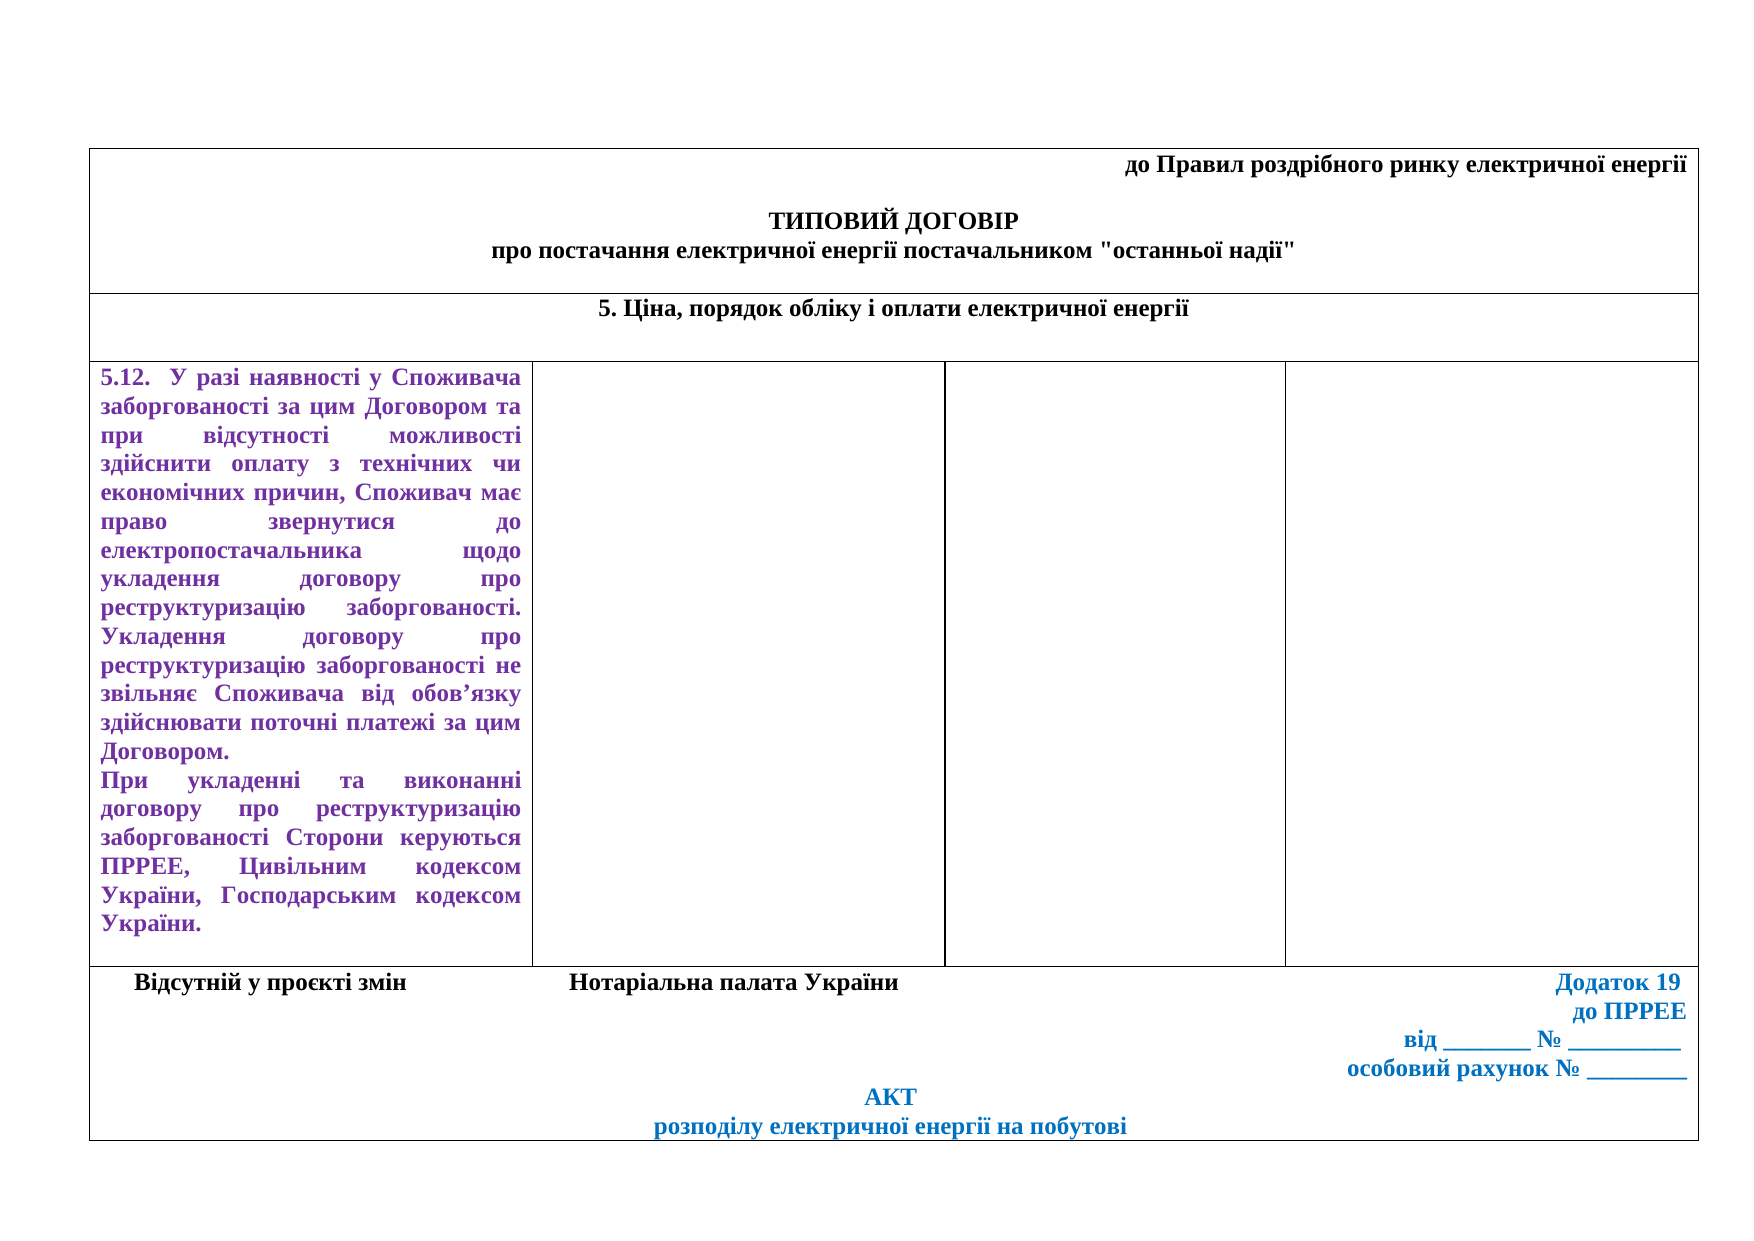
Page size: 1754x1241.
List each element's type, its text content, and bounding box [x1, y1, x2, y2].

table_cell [90, 149, 1698, 292]
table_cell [90, 967, 1698, 1139]
table_cell 5.12. У разі наявності у Споживача заборгованості за цим Договором та при відсутності можливості здійснити оплату з технічних чи економічних причин, Споживач має право звернутися до електропостачальника щодо укладення договору про реструктуризацію заборгованості. Укладення договору про реструктуризацію заборгованості не звільняє Споживача від обов’язку здійснювати поточні платежі за цим Договором. При укладенні та виконанні договору про реструктуризацію заборгованості Сторони керуються ПРРЕЕ, Цивільним кодексом України, Господарським кодексом України. [90, 362, 532, 966]
table_cell [1286, 362, 1698, 966]
table_cell [533, 362, 944, 966]
table_cell 5. Ціна, порядок обліку і оплати електричної енергії [90, 294, 1698, 361]
table_cell [946, 362, 1285, 966]
